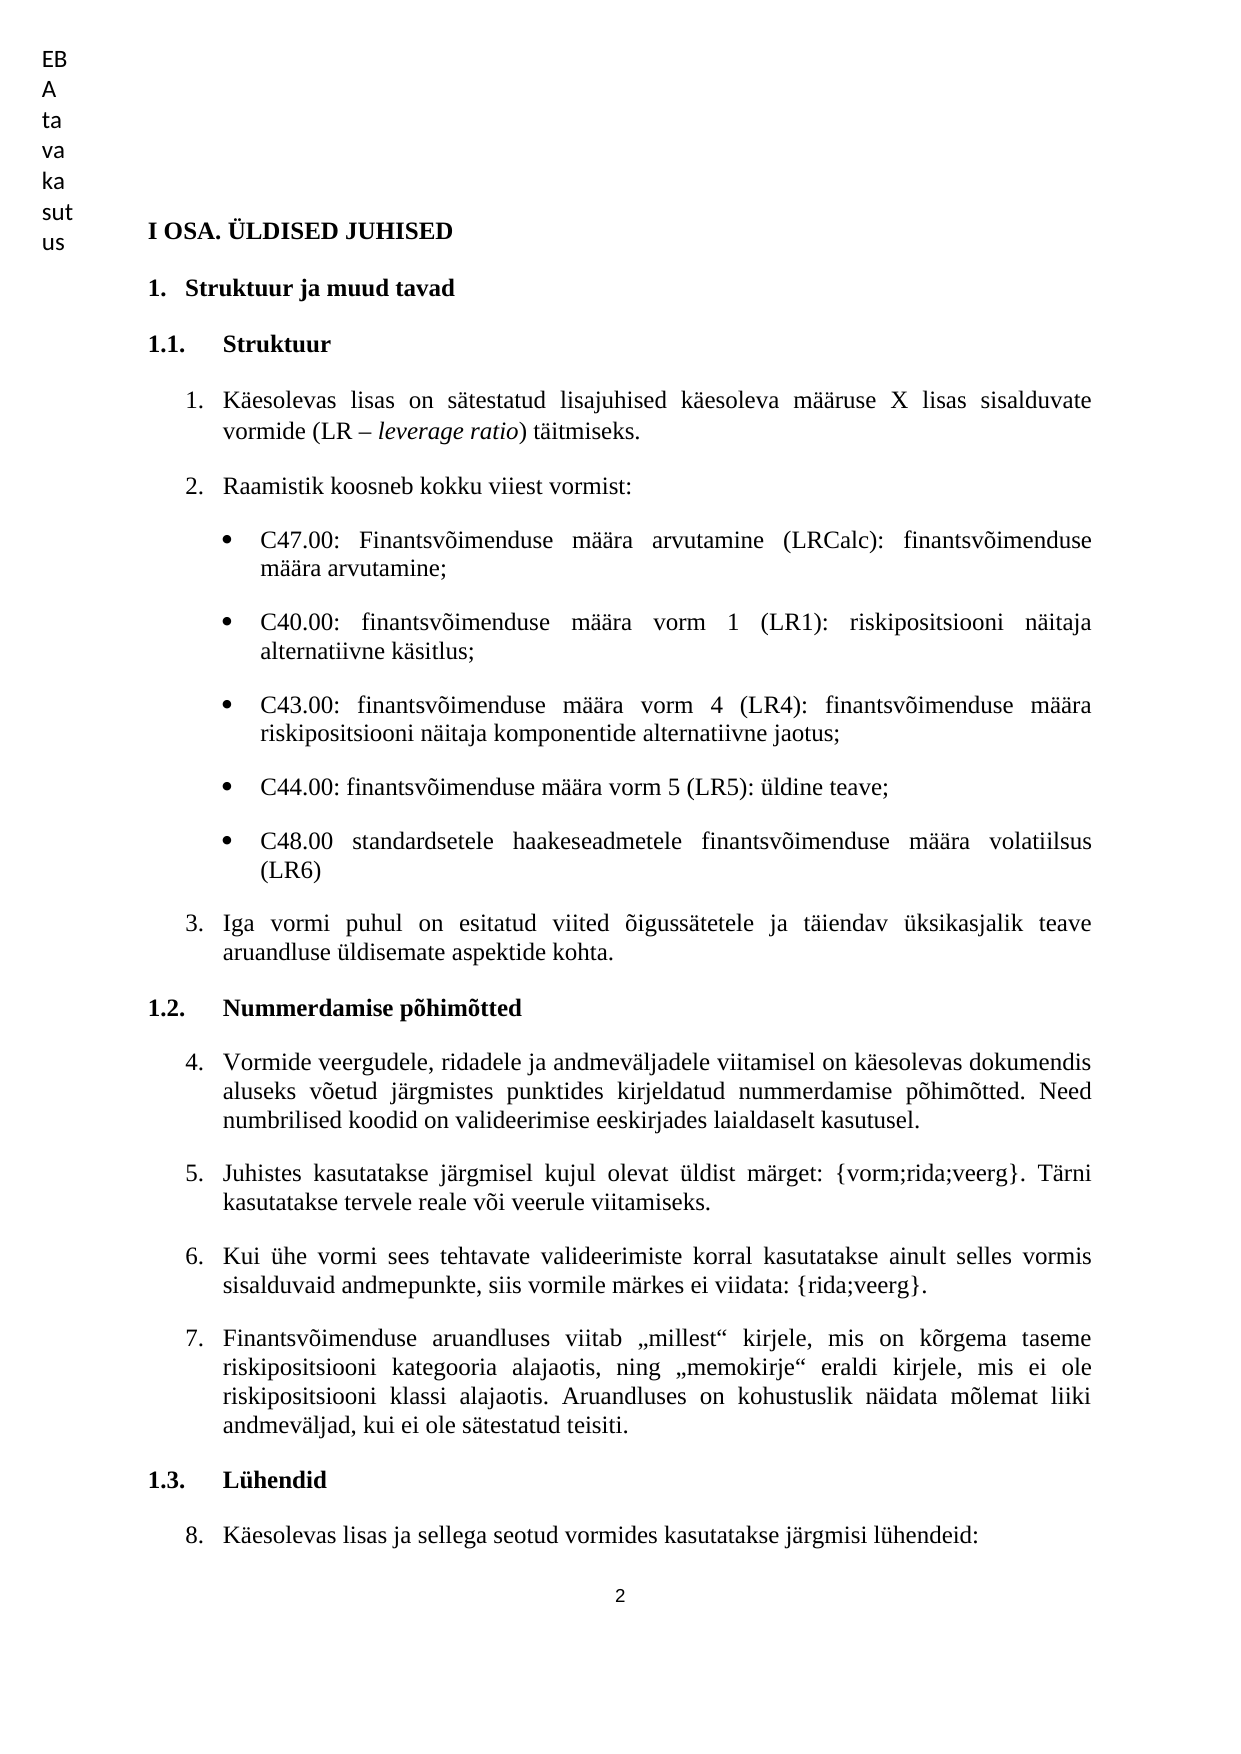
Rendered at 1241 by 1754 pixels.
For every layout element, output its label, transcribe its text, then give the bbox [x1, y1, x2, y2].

list  C40.00: finantsvõimenduse määra vorm 1 (LR1): riskipositsiooni näitaja alternatiivne käsitlus; [223, 607, 1092, 665]
text 1. Käesolevas lisas on sätestatud lisajuhised käesoleva määruse X lisas sisalduvate vormide (LR – leverage ratio) täitmiseks. [185, 383, 1092, 446]
list 6. Kui ühe vormi sees tehtavate valideerimiste korral kasutatakse ainult selles vormis sisalduvaid andmepunkte, siis vormile märkes ei viidata: {rida;veerg}. [185, 1241, 1092, 1298]
text 1.1. Struktuur [148, 327, 1092, 358]
list 5. Juhistes kasutatakse järgmisel kujul olevat üldist märget: {vorm;rida;veerg}. Tärni kasutatakse tervele reale või veerule viitamiseks. [185, 1158, 1092, 1216]
list  C47.00: Finantsvõimenduse määra arvutamine (LRCalc): finantsvõimenduse määra arvutamine; [223, 525, 1092, 582]
list 2. Raamistik koosneb kokku viiest vormist: [185, 471, 1092, 500]
list  C44.00: finantsvõimenduse määra vorm 5 (LR5): üldine teave; [223, 772, 1092, 801]
text 1.3. Lühendid [148, 1463, 1092, 1495]
list  C43.00: finantsvõimenduse määra vorm 4 (LR4): finantsvõimenduse määra riskipositsiooni näitaja komponentide alternatiivne jaotus; [223, 690, 1092, 747]
list 8. Käesolevas lisas ja sellega seotud vormides kasutatakse järgmisi lühendeid: [185, 1520, 1092, 1548]
list 7. Finantsvõimenduse aruandluses viitab „millest“ kirjele, mis on kõrgema taseme riskipositsiooni kategooria alajaotis, ning „memokirje“ eraldi kirjele, mis ei ole riskipositsiooni klassi alajaotis. Aruandluses on kohustuslik näidata mõlemat liiki andmeväljad, kui ei ole sätestatud teisiti. [185, 1323, 1092, 1438]
list 4. Vormide veergudele, ridadele ja andmeväljadele viitamisel on käesolevas dokumendis aluseks võetud järgmistes punktides kirjeldatud nummerdamise põhimõtted. Need numbrilised koodid on valideerimise eeskirjades laialdaselt kasutusel. [185, 1047, 1092, 1133]
text I OSA. ÜLDISED JUHISED [148, 215, 1092, 246]
text 1.2. Nummerdamise põhimõtted [148, 991, 1092, 1022]
list 3. Iga vormi puhul on esitatud viited õigussätetele ja täiendav üksikasjalik teave aruandluse üldisemate aspektide kohta. [185, 908, 1092, 966]
list C48.00 standardsetele haakeseadmetele finantsvõimenduse määra volatiilsus (LR6) [223, 826, 1092, 883]
text 1. Struktuur ja muud tavad [148, 271, 1092, 302]
